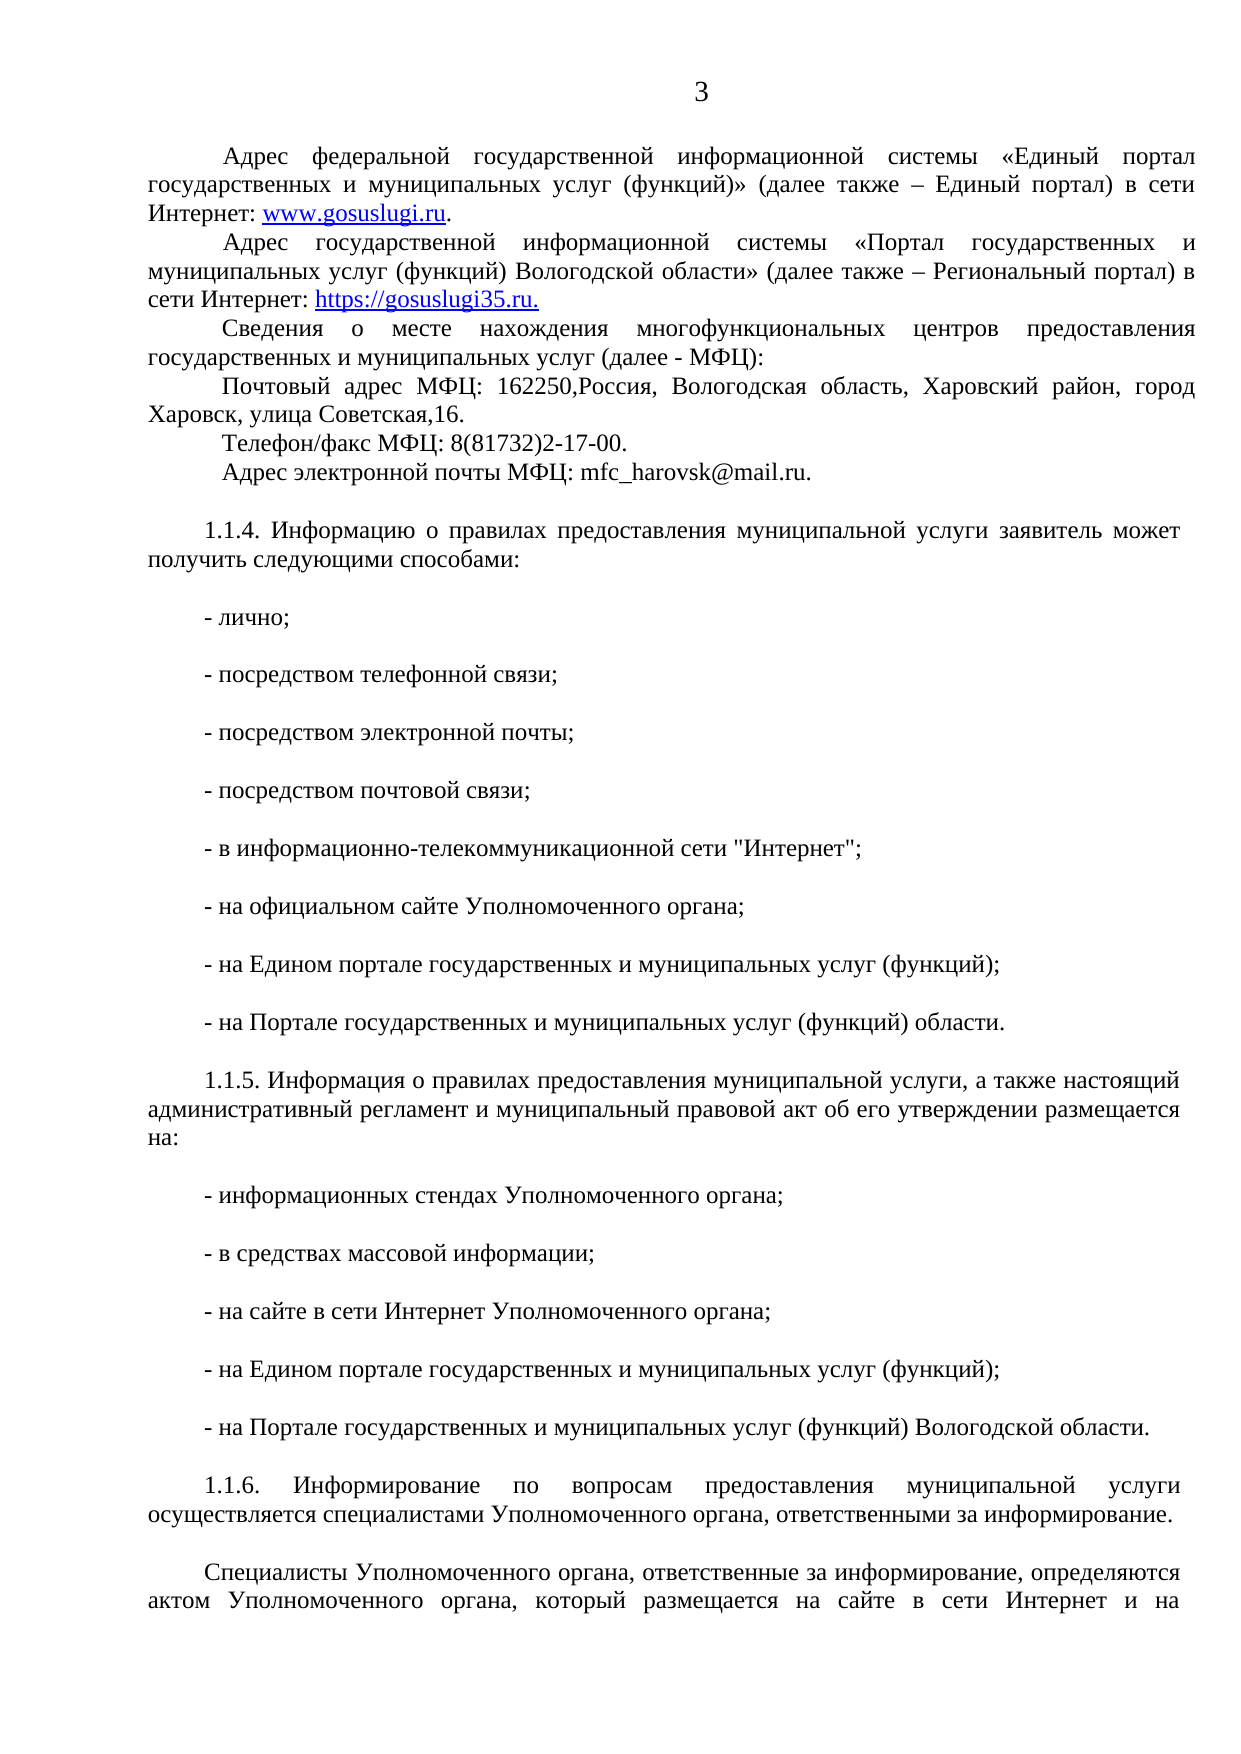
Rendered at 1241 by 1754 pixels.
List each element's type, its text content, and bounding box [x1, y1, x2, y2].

text - посредством телефонной связи; [148, 659, 1181, 688]
text - на Портале государственных и муниципальных услуг (функций) Вологодской области. [148, 1412, 1181, 1441]
text - на Портале государственных и муниципальных услуг (функций) области. [148, 1007, 1181, 1036]
text Адрес федеральной государственной информационной системы «Единый портал государственных и муниципальных услуг (функций)» (далее также – Единый портал) в сети Интернет: www.gosuslugi.ru. [148, 141, 1196, 227]
text - лично; [148, 602, 1181, 630]
text - на сайте в сети Интернет Уполномоченного органа; [148, 1296, 1181, 1325]
text Почтовый адрес МФЦ: 162250,Россия, Вологодская область, Харовский район, город Харовск, улица Советская,16. [148, 371, 1196, 428]
text - в информационно-телекоммуникационной сети "Интернет"; [148, 833, 1181, 862]
text - информационных стендах Уполномоченного органа; [148, 1180, 1181, 1209]
text - на Едином портале государственных и муниципальных услуг (функций); [148, 949, 1181, 978]
text - на официальном сайте Уполномоченного органа; [148, 891, 1181, 920]
text 1.1.6. Информирование по вопросам предоставления муниципальной услуги осуществляется специалистами Уполномоченного органа, ответственными за информирование. [148, 1470, 1181, 1527]
text 1.1.5. Информация о правилах предоставления муниципальной услуги, а также настоящий административный регламент и муниципальный правовой акт об его утверждении размещается на: [148, 1065, 1181, 1151]
text Телефон/факс МФЦ: 8(81732)2-17-00. [148, 428, 1196, 457]
text - посредством почтовой связи; [148, 775, 1181, 804]
text 1.1.4. Информацию о правилах предоставления муниципальной услуги заявитель может получить следующими способами: [148, 515, 1181, 572]
text Адрес электронной почты МФЦ: mfc_harovsk@mail.ru. [148, 457, 1196, 486]
text Сведения о месте нахождения многофункциональных центров предоставления государственных и муниципальных услуг (далее - МФЦ): [148, 313, 1196, 371]
text - в средствах массовой информации; [148, 1238, 1181, 1267]
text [148, 1557, 1181, 1614]
text - посредством электронной почты; [148, 717, 1181, 746]
text Адрес государственной информационной системы «Портал государственных и муниципальных услуг (функций) Вологодской области» (далее также – Региональный портал) в сети Интернет: https://gosuslugi35.ru. [148, 227, 1196, 313]
text - на Едином портале государственных и муниципальных услуг (функций); [148, 1354, 1181, 1383]
